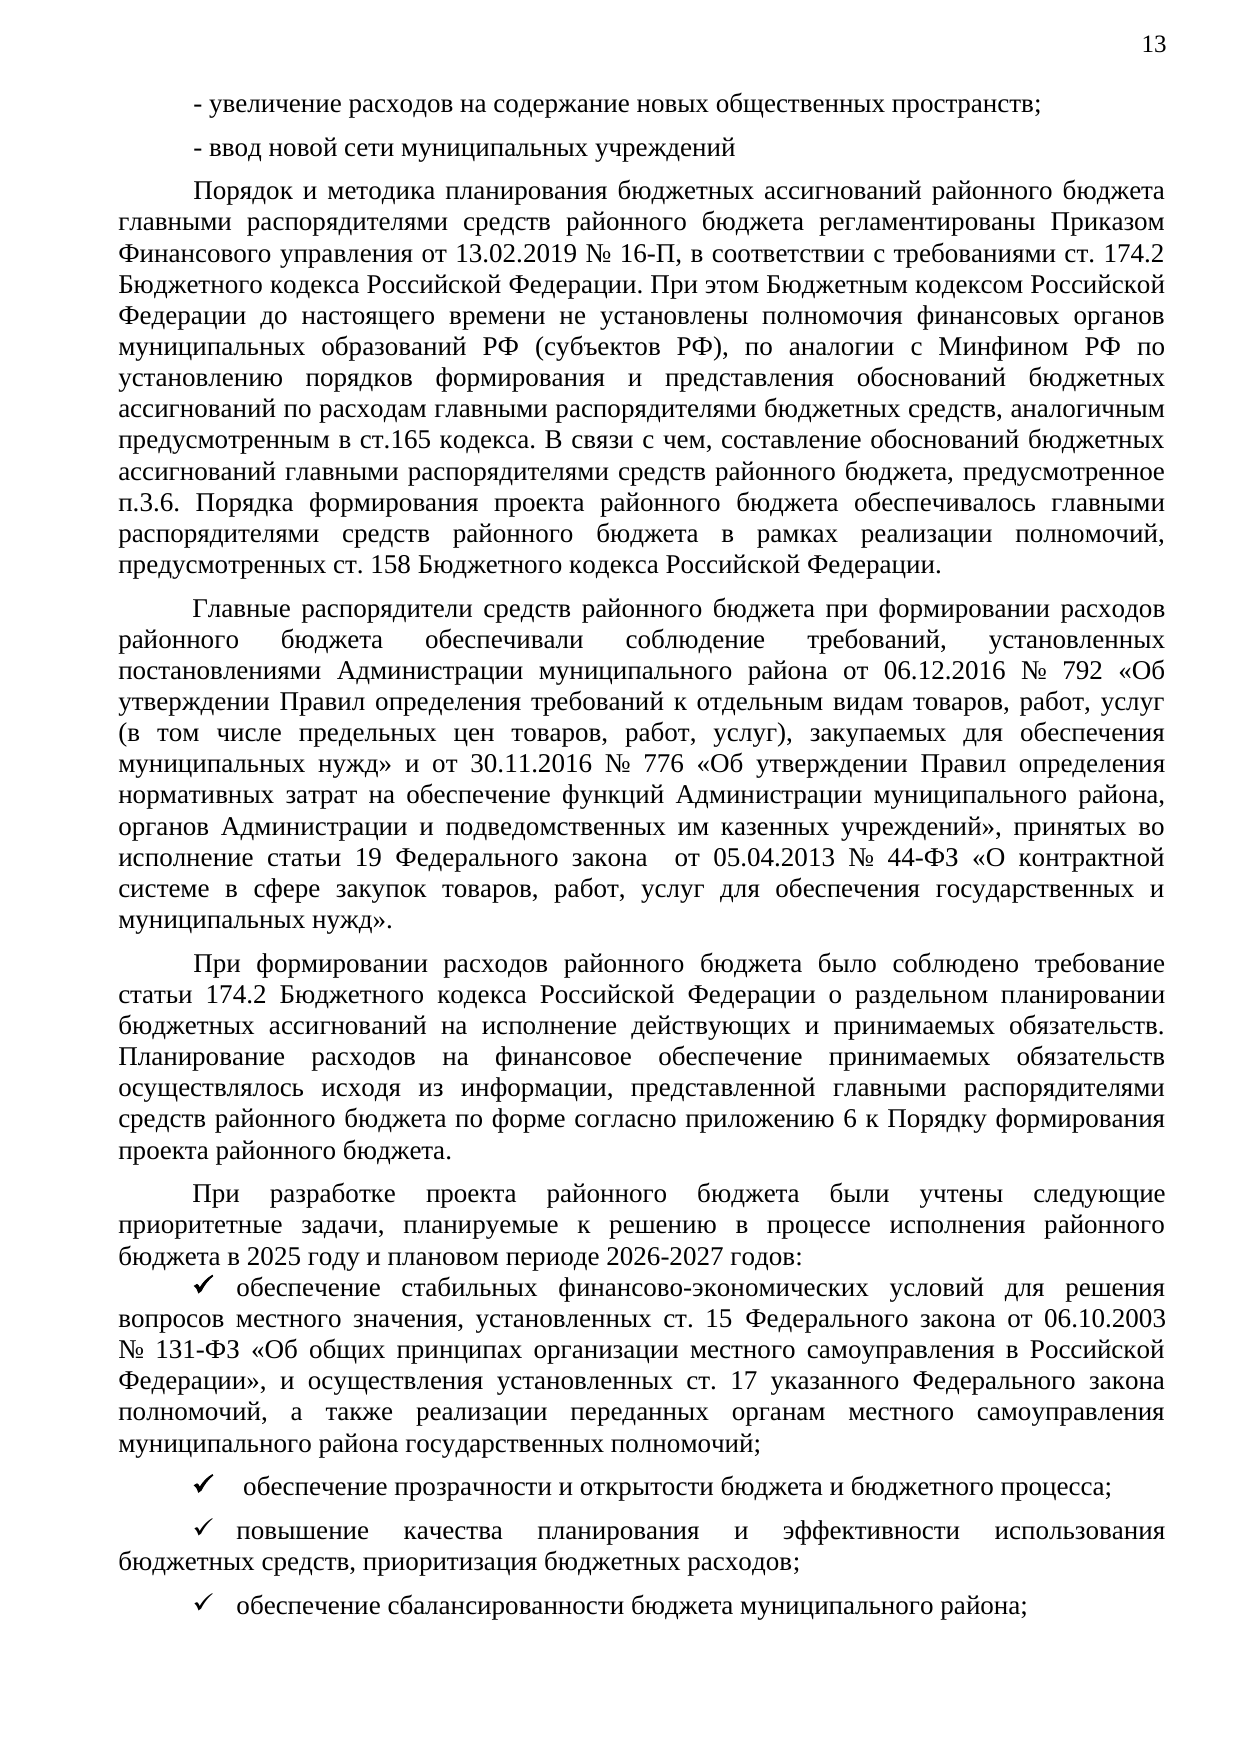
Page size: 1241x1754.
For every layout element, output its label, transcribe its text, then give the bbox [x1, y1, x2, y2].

list обеспечение прозрачности и открытости бюджета и бюджетного процесса; [118, 1470, 1166, 1502]
text Порядок и методика планирования бюджетных ассигнований районного бюджета главными распорядителями средств районного бюджета регламентированы Приказом Финансового управления от 13.02.2019 № 16-П, в соответствии с требованиями ст. 174.2 Бюджетного кодекса Российской Федерации. При этом Бюджетным кодексом Российской Федерации до настоящего времени не установлены полномочия финансовых органов муниципальных образований РФ (субъектов РФ), по аналогии с Минфином РФ по установлению порядков формирования и представления обоснований бюджетных ассигнований по расходам главными распорядителями бюджетных средств, аналогичным предусмотренным в ст.165 кодекса. В связи с чем, составление обоснований бюджетных ассигнований главными распорядителями средств районного бюджета, предусмотренное п.3.6. Порядка формирования проекта районного бюджета обеспечивалось главными распорядителями средств районного бюджета в рамках реализации полномочий, предусмотренных ст. 158 Бюджетного кодекса Российской Федерации. [118, 174, 1166, 579]
text При формировании расходов районного бюджета было соблюдено требование статьи 174.2 Бюджетного кодекса Российской Федерации о раздельном планировании бюджетных ассигнований на исполнение действующих и принимаемых обязательств. Планирование расходов на финансовое обеспечение принимаемых обязательств осуществлялось исходя из информации, представленной главными распорядителями средств районного бюджета по форме согласно приложению 6 к Порядку формирования проекта районного бюджета. [118, 947, 1166, 1165]
text Главные распорядители средств районного бюджета при формировании расходов районного бюджета обеспечивали соблюдение требований, установленных постановлениями Администрации муниципального района от 06.12.2016 № 792 «Об утверждении Правил определения требований к отдельным видам товаров, работ, услуг (в том числе предельных цен товаров, работ, услуг), закупаемых для обеспечения муниципальных нужд» и от 30.11.2016 № 776 «Об утверждении Правил определения нормативных затрат на обеспечение функций Администрации муниципального района, органов Администрации и подведомственных им казенных учреждений», принятых во исполнение статьи 19 Федерального закона от 05.04.2013 № 44-ФЗ «О контрактной системе в сфере закупок товаров, работ, услуг для обеспечения государственных и муниципальных нужд». [118, 592, 1166, 934]
list обеспечение стабильных финансово-экономических условий для решения вопросов местного значения, установленных ст. 15 Федерального закона от 06.10.2003 № 131-ФЗ «Об общих принципах организации местного самоуправления в Российской Федерации», и осуществления установленных ст. 17 указанного Федерального закона полномочий, а также реализации переданных органам местного самоуправления муниципального района государственных полномочий; [118, 1271, 1166, 1458]
text При разработке проекта районного бюджета были учтены следующие приоритетные задачи, планируемые к решению в процессе исполнения районного бюджета в 2025 году и плановом периоде 2026-2027 годов: [118, 1177, 1166, 1271]
list обеспечение сбалансированности бюджета муниципального района; [118, 1589, 1166, 1620]
list повышение качества планирования и эффективности использования бюджетных средств, приоритизация бюджетных расходов; [118, 1514, 1166, 1576]
text - ввод новой сети муниципальных учреждений [118, 131, 1166, 162]
text - увеличение расходов на содержание новых общественных пространств; [118, 87, 1166, 118]
